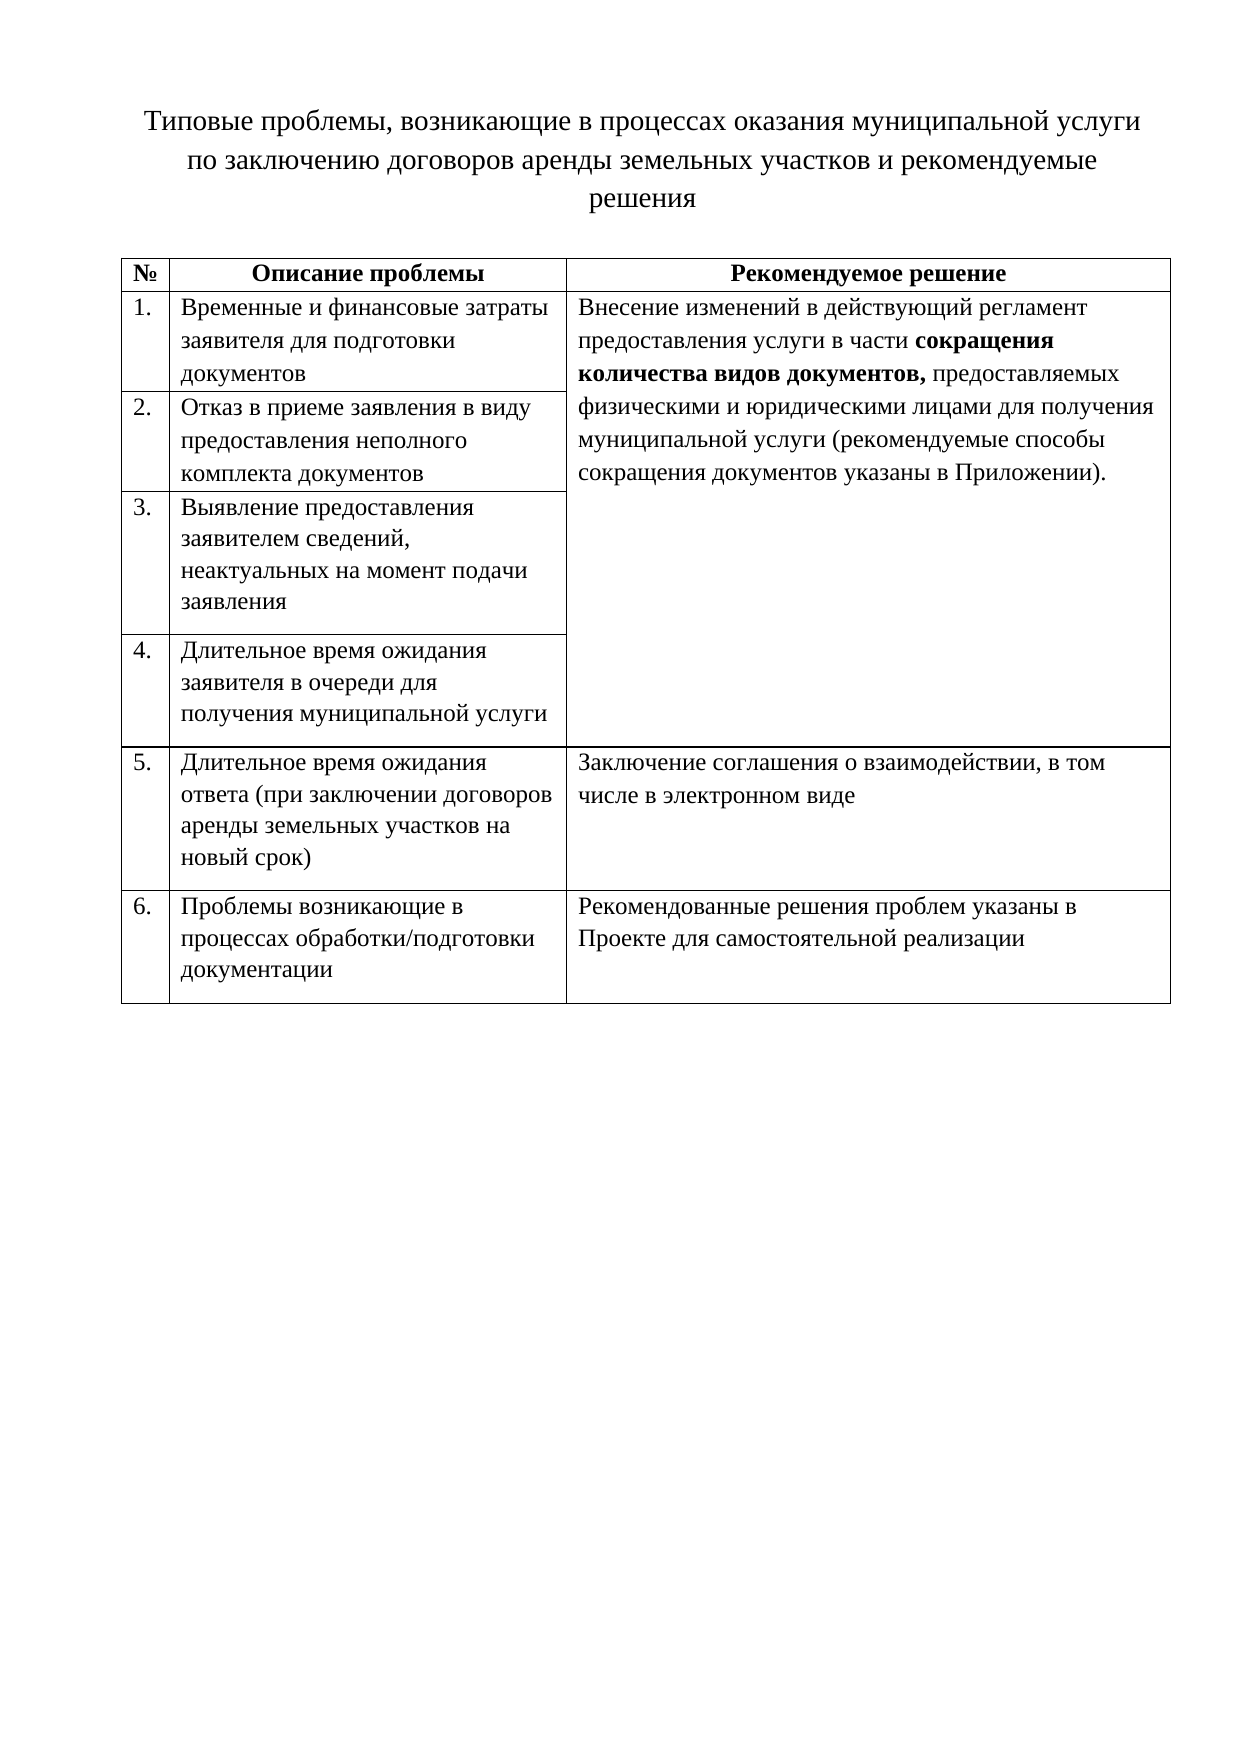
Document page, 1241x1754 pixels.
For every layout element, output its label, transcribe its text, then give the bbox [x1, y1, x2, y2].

table_cell Заключение соглашения о взаимодействии, в том числе в электронном виде [567, 748, 1170, 890]
table_cell [122, 748, 169, 890]
table_cell Отказ в приеме заявления в виду предоставления неполного комплекта документов [170, 392, 566, 491]
table_cell Временные и финансовые затраты заявителя для подготовки документов [170, 292, 566, 391]
table_cell [122, 635, 169, 746]
table_cell Выявление предоставления заявителем сведений, неактуальных на момент подачи заявления [170, 492, 566, 634]
table_cell [122, 492, 169, 634]
table_header № [122, 259, 169, 291]
table_cell [122, 891, 169, 1002]
table_cell [122, 292, 169, 391]
table_cell Внесение изменений в действующий регламент предоставления услуги в части сокращения количества видов документов, предоставляемых физическими и юридическими лицами для получения муниципальной услуги (рекомендуемые способы сокращения документов указаны в Приложении). [567, 292, 1170, 746]
text Типовые проблемы, возникающие в процессах оказания муниципальной услуги по заключению договоров аренды земельных участков и рекомендуемые решения [133, 103, 1152, 214]
table_cell Длительное время ожидания заявителя в очереди для получения муниципальной услуги [170, 635, 566, 746]
table_cell [122, 392, 169, 491]
table_cell Рекомендованные решения проблем указаны в Проекте для самостоятельной реализации [567, 891, 1170, 1002]
table_header Описание проблемы [170, 259, 566, 291]
table_cell Длительное время ожидания ответа (при заключении договоров аренды земельных участков на новый срок) [170, 748, 566, 890]
table_cell Проблемы возникающие в процессах обработки/подготовки документации [170, 891, 566, 1002]
table_header Рекомендуемое решение [567, 259, 1170, 291]
